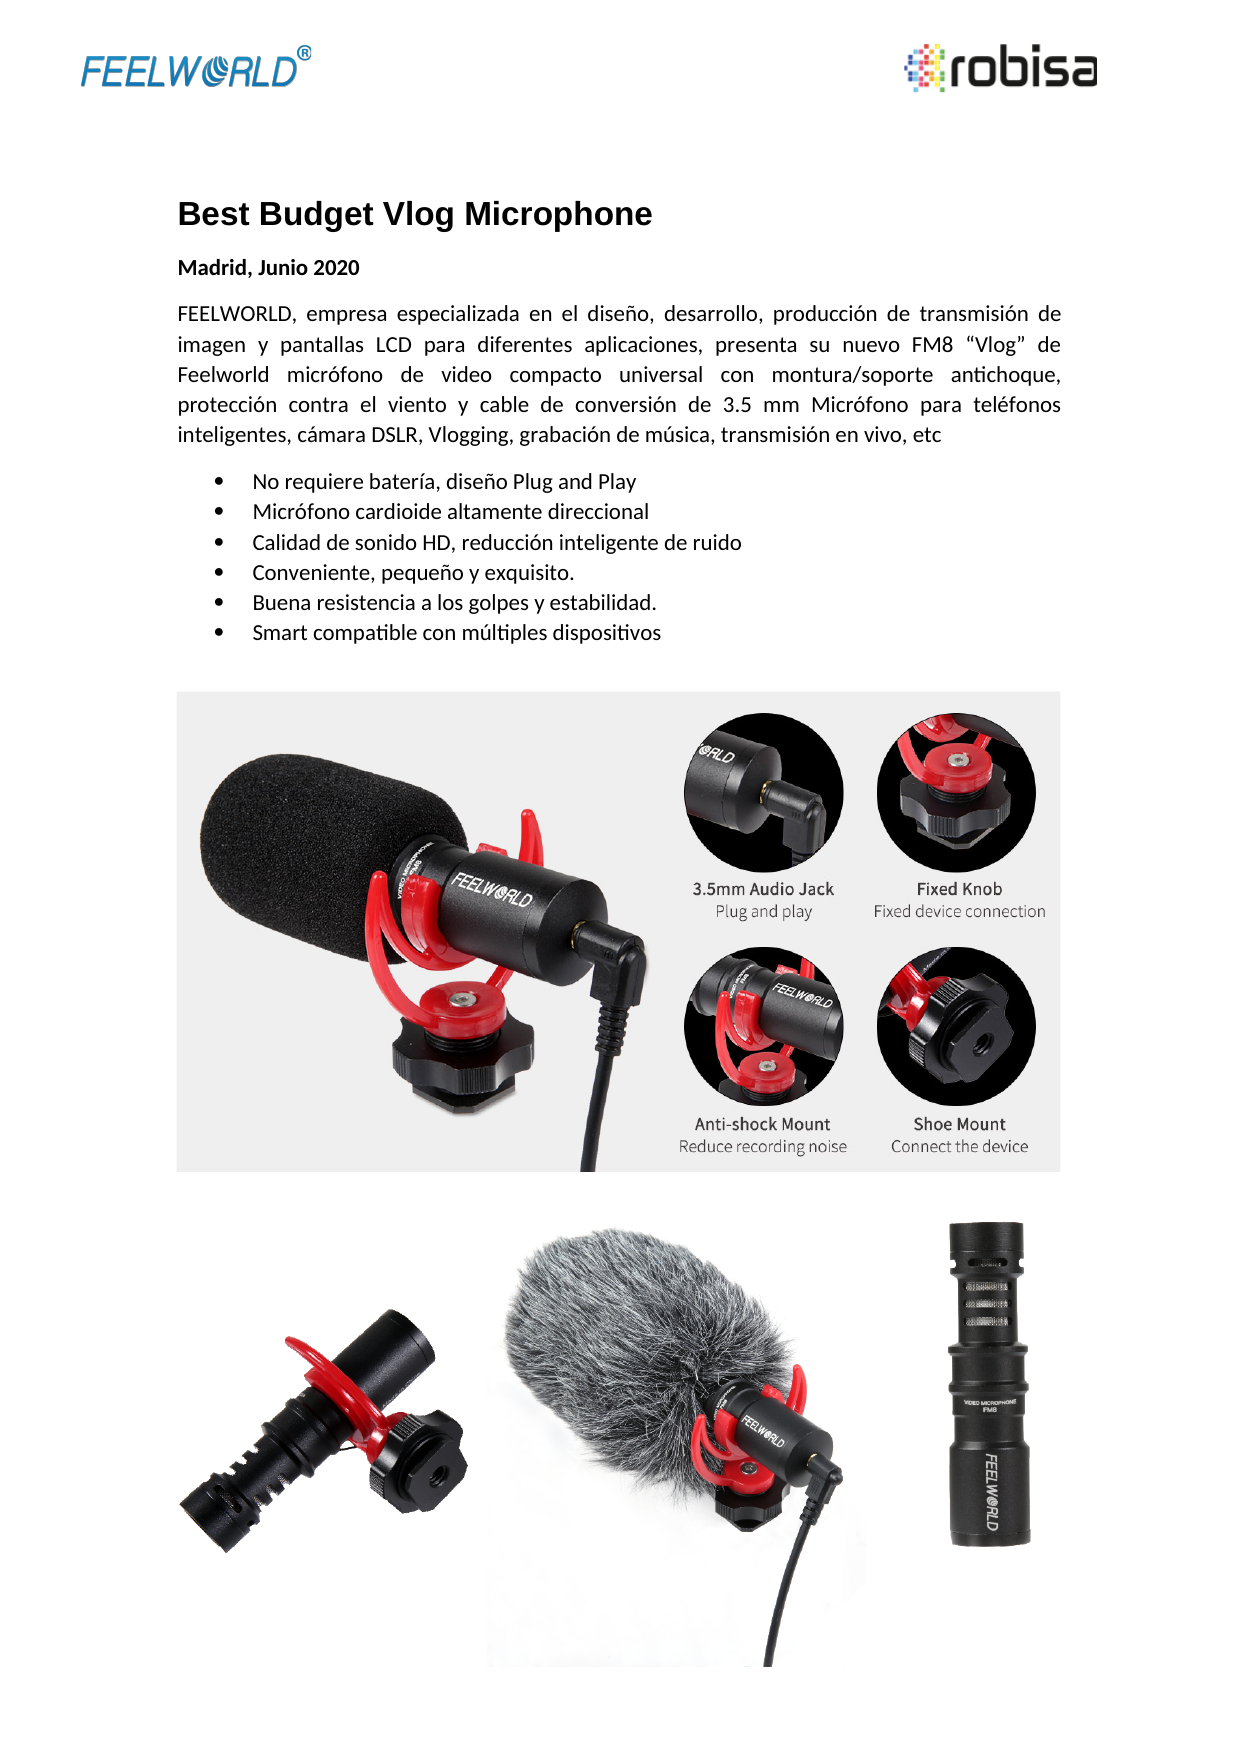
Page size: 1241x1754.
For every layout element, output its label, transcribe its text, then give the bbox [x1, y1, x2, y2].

picture [940, 1213, 1038, 1552]
list Micrófono cardioide altamente direccional [215, 497, 1063, 525]
list Calidad de sonido HD, reducción inteligente de ruido [215, 528, 1063, 556]
picture [79, 37, 311, 91]
list Buena resistencia a los golpes y estabilidad. [215, 588, 1063, 616]
list Conveniente, pequeño y exquisito. [215, 558, 1063, 586]
picture [176, 681, 1061, 1181]
list No requiere batería, diseño Plug and Play [215, 467, 1063, 495]
picture [486, 1196, 867, 1667]
text FEELWORLD, empresa especializada en el diseño, desarrollo, producción de transmisión de imagen y pantallas LCD para diferentes aplicaciones, presenta su nuevo FM8 “Vlog” de Feelworld micrófono de video compacto universal con montura/soporte antichoque, protección contra el viento y cable de conversión de 3.5 mm Micrófono para teléfonos inteligentes, cámara DSLR, Vlogging, grabación de música, transmisión en vivo, etc [177, 299, 1063, 448]
picture [172, 1300, 473, 1557]
list Smart compatible con múltiples dispositivos [215, 618, 1063, 646]
text Madrid, Junio 2020 [177, 253, 1063, 281]
picture [903, 43, 1097, 97]
text Best Budget Vlog Microphone [177, 194, 1063, 233]
